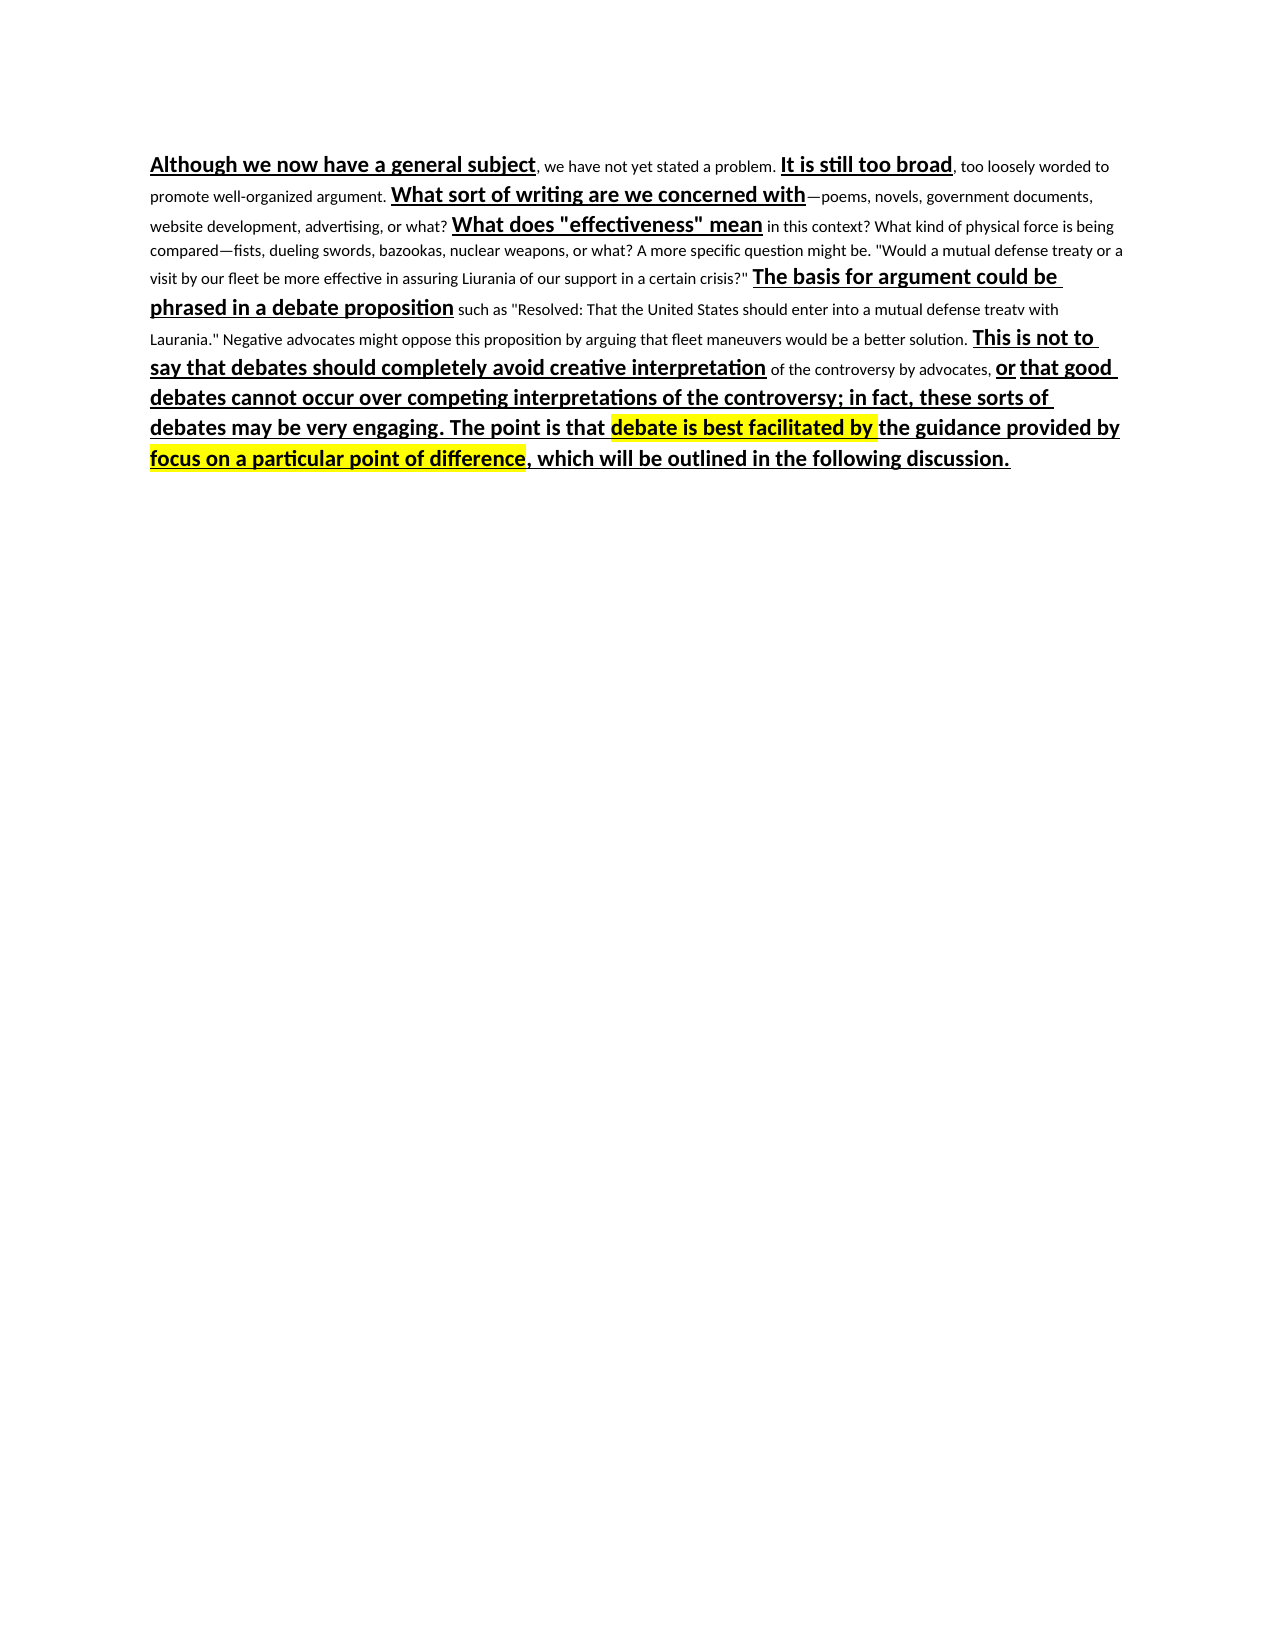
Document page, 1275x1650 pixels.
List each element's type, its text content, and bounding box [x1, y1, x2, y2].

text Although we now have a general subject, we have not yet stated a problem. It is still too broad, too loosely worded to promote well-organized argument. What sort of writing are we concerned with—poems, novels, government documents, website development, advertising, or what? What does "effectiveness" mean in this context? What kind of physical force is being compared—fists, dueling swords, bazookas, nuclear weapons, or what? A more specific question might be. "Would a mutual defense treaty or a visit by our fleet be more effective in assuring Liurania of our support in a certain crisis?" The basis for argument could be phrased in a debate proposition such as "Resolved: That the United States should enter into a mutual defense treatv with Laurania." Negative advocates might oppose this proposition by arguing that fleet maneuvers would be a better solution. This is not to say that debates should completely avoid creative interpretation of the controversy by advocates, or that good debates cannot occur over competing interpretations of the controversy; in fact, these sorts of debates may be very engaging. The point is that debate is best facilitated by the guidance provided by focus on a particular point of difference, which will be outlined in the following discussion. [150, 150, 1125, 472]
